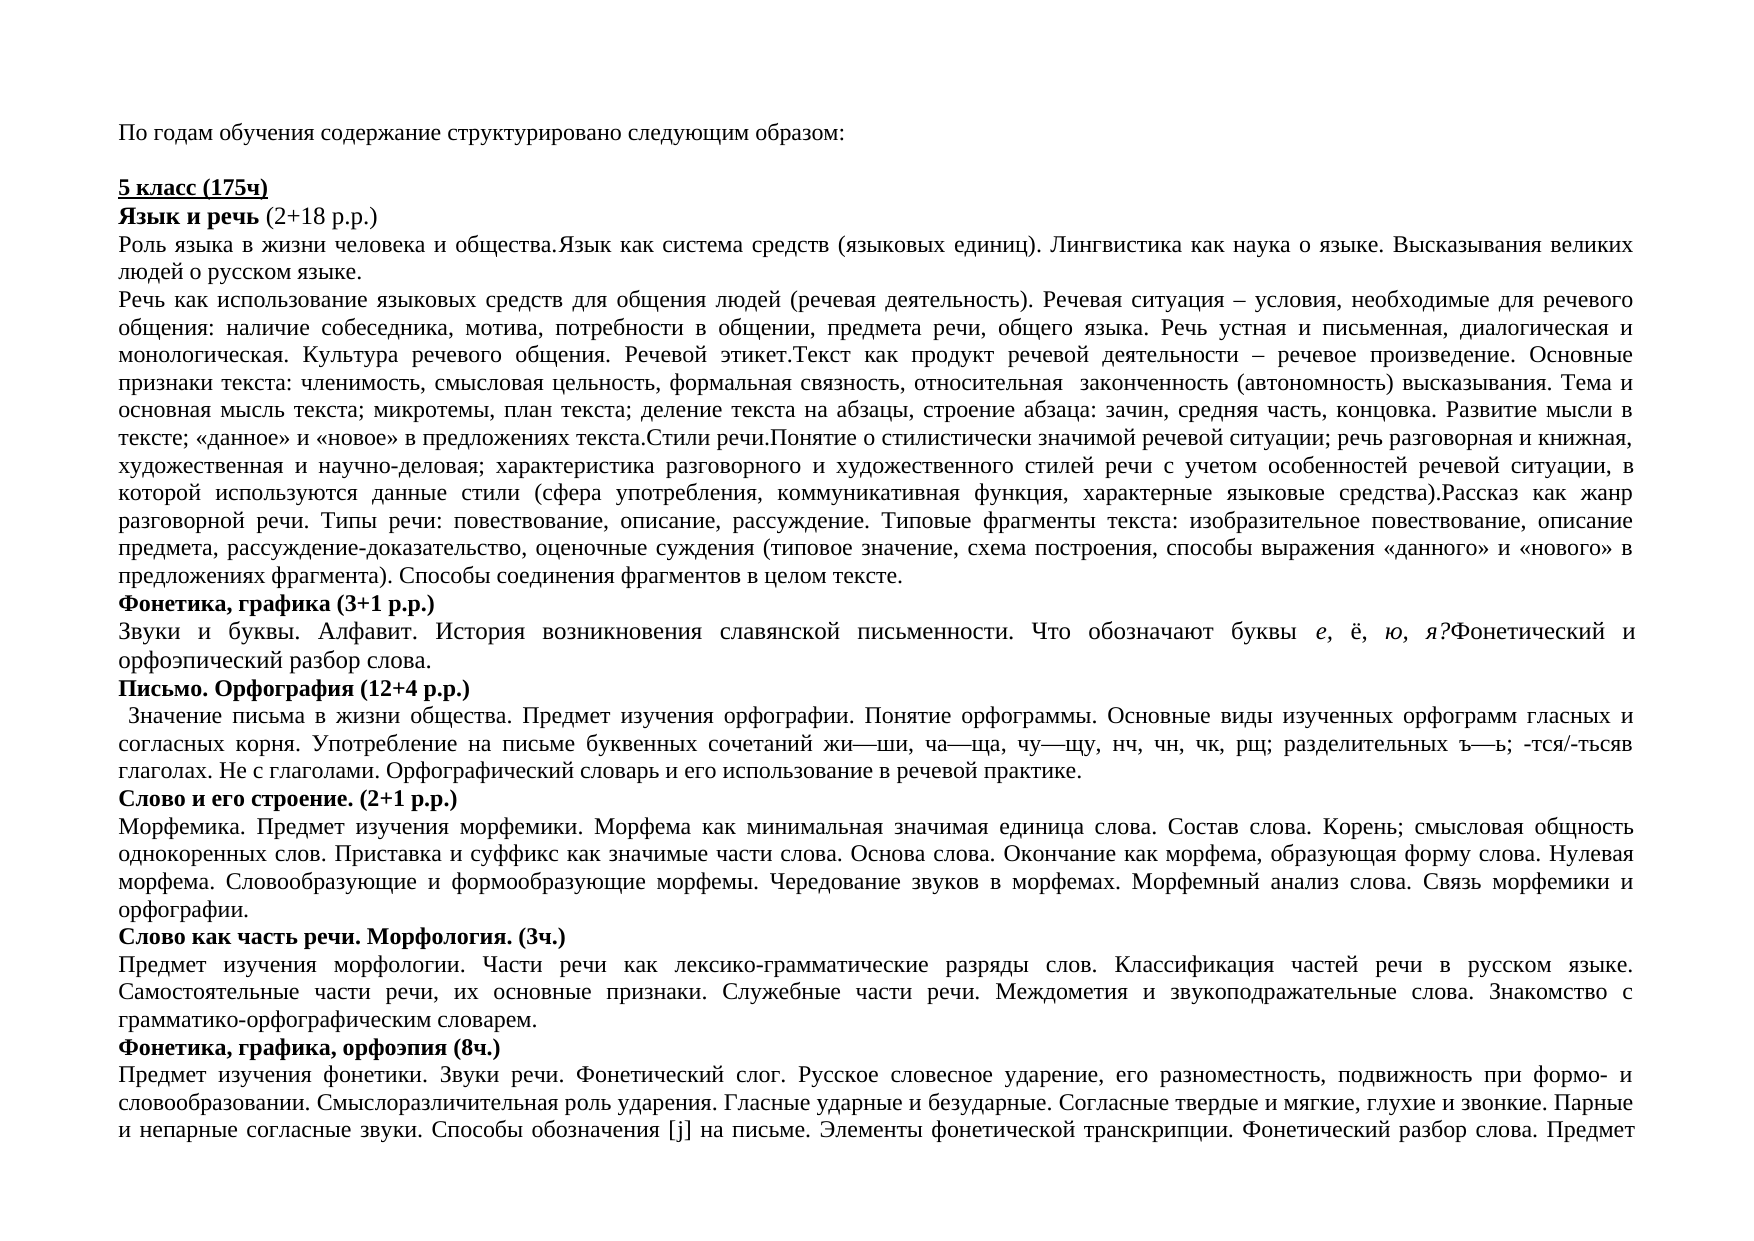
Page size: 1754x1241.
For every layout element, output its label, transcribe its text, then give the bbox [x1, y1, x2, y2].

list Фонетика, графика (3+1 р.р.) [118, 589, 1636, 616]
list Письмо. Орфография (12+4 р.р.) [118, 674, 1636, 701]
list Значение письма в жизни общества. Предмет изучения орфографии. Понятие орфограммы. Основные виды изученных орфограмм гласных и согласных корня. Употребление на письме буквенных сочетаний жи—ши, ча—ща, чу—щу, нч, чн, чк, рщ; разделительных ъ—ь; -тся/-тьсяв глаголах. Не с глаголами. Орфографический словарь и его использование в речевой практике. [118, 701, 1636, 784]
list Слово и его строение. (2+1 р.р.) [118, 784, 1636, 812]
list По годам обучения содержание структурировано следующим образом: [118, 118, 1636, 146]
list Предмет изучения морфологии. Части речи как лексико-грамматические разряды слов. Классификация частей речи в русском языке. Самостоятельные части речи, их основные признаки. Служебные части речи. Междометия и звукоподражательные слова. Знакомство с грамматико-орфографическим словарем. [118, 950, 1636, 1033]
list Речь как использование языковых средств для общения людей (речевая деятельность). Речевая ситуация – условия, необходимые для речевого общения: наличие собеседника, мотива, потребности в общении, предмета речи, общего языка. Речь устная и письменная, диалогическая и монологическая. Культура речевого общения. Речевой этикет.Текст как продукт речевой деятельности – речевое произведение. Основные признаки текста: членимость, смысловая цельность, формальная связность, относительная законченность (автономность) высказывания. Тема и основная мысль текста; микротемы, план текста; деление текста на абзацы, строение абзаца: зачин, средняя часть, концовка. Развитие мысли в тексте; «данное» и «новое» в предложениях текста.Стили речи.Понятие о стилистически значимой речевой ситуации; речь разговорная и книжная, художественная и научно-деловая; характеристика разговорного и художественного стилей речи с учетом особенностей речевой ситуации, в которой используются данные стили (сфера употребления, коммуникативная функция, характерные языковые средства).Рассказ как жанр разговорной речи. Типы речи: повествование, описание, рассуждение. Типовые фрагменты текста: изобразительное повествование, описание предмета, рассуждение-доказательство, оценочные суждения (типовое значение, схема построения, способы выражения «данного» и «нового» в предложениях фрагмента). Способы соединения фрагментов в целом тексте. [118, 285, 1636, 589]
list Морфемика. Предмет изучения морфемики. Морфема как минимальная значимая единица слова. Состав слова. Корень; смысловая общность однокоренных слов. Приставка и суффикс как значимые части слова. Основа слова. Окончание как морфема, образующая форму слова. Нулевая морфема. Словообразующие и формообразующие морфемы. Чередование звуков в морфемах. Морфемный анализ слова. Связь морфемики и орфографии. [118, 812, 1636, 922]
list 5 класс (175ч) [118, 173, 1636, 201]
list Роль языка в жизни человека и общества.Язык как система средств (языковых единиц). Лингвистика как наука о языке. Высказывания великих людей о русском языке. [118, 230, 1636, 285]
list Фонетика, графика, орфоэпия (8ч.) [118, 1033, 1636, 1060]
list Звуки и буквы. Алфавит. История возникновения славянской письменности. Что обозначают буквы е, ё, ю, я?Фонетический и орфоэпический разбор слова. [118, 616, 1636, 674]
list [118, 1060, 1636, 1143]
text Язык и речь (2+18 р.р.) [118, 201, 1636, 230]
list Слово как часть речи. Морфология. (3ч.) [118, 922, 1636, 950]
